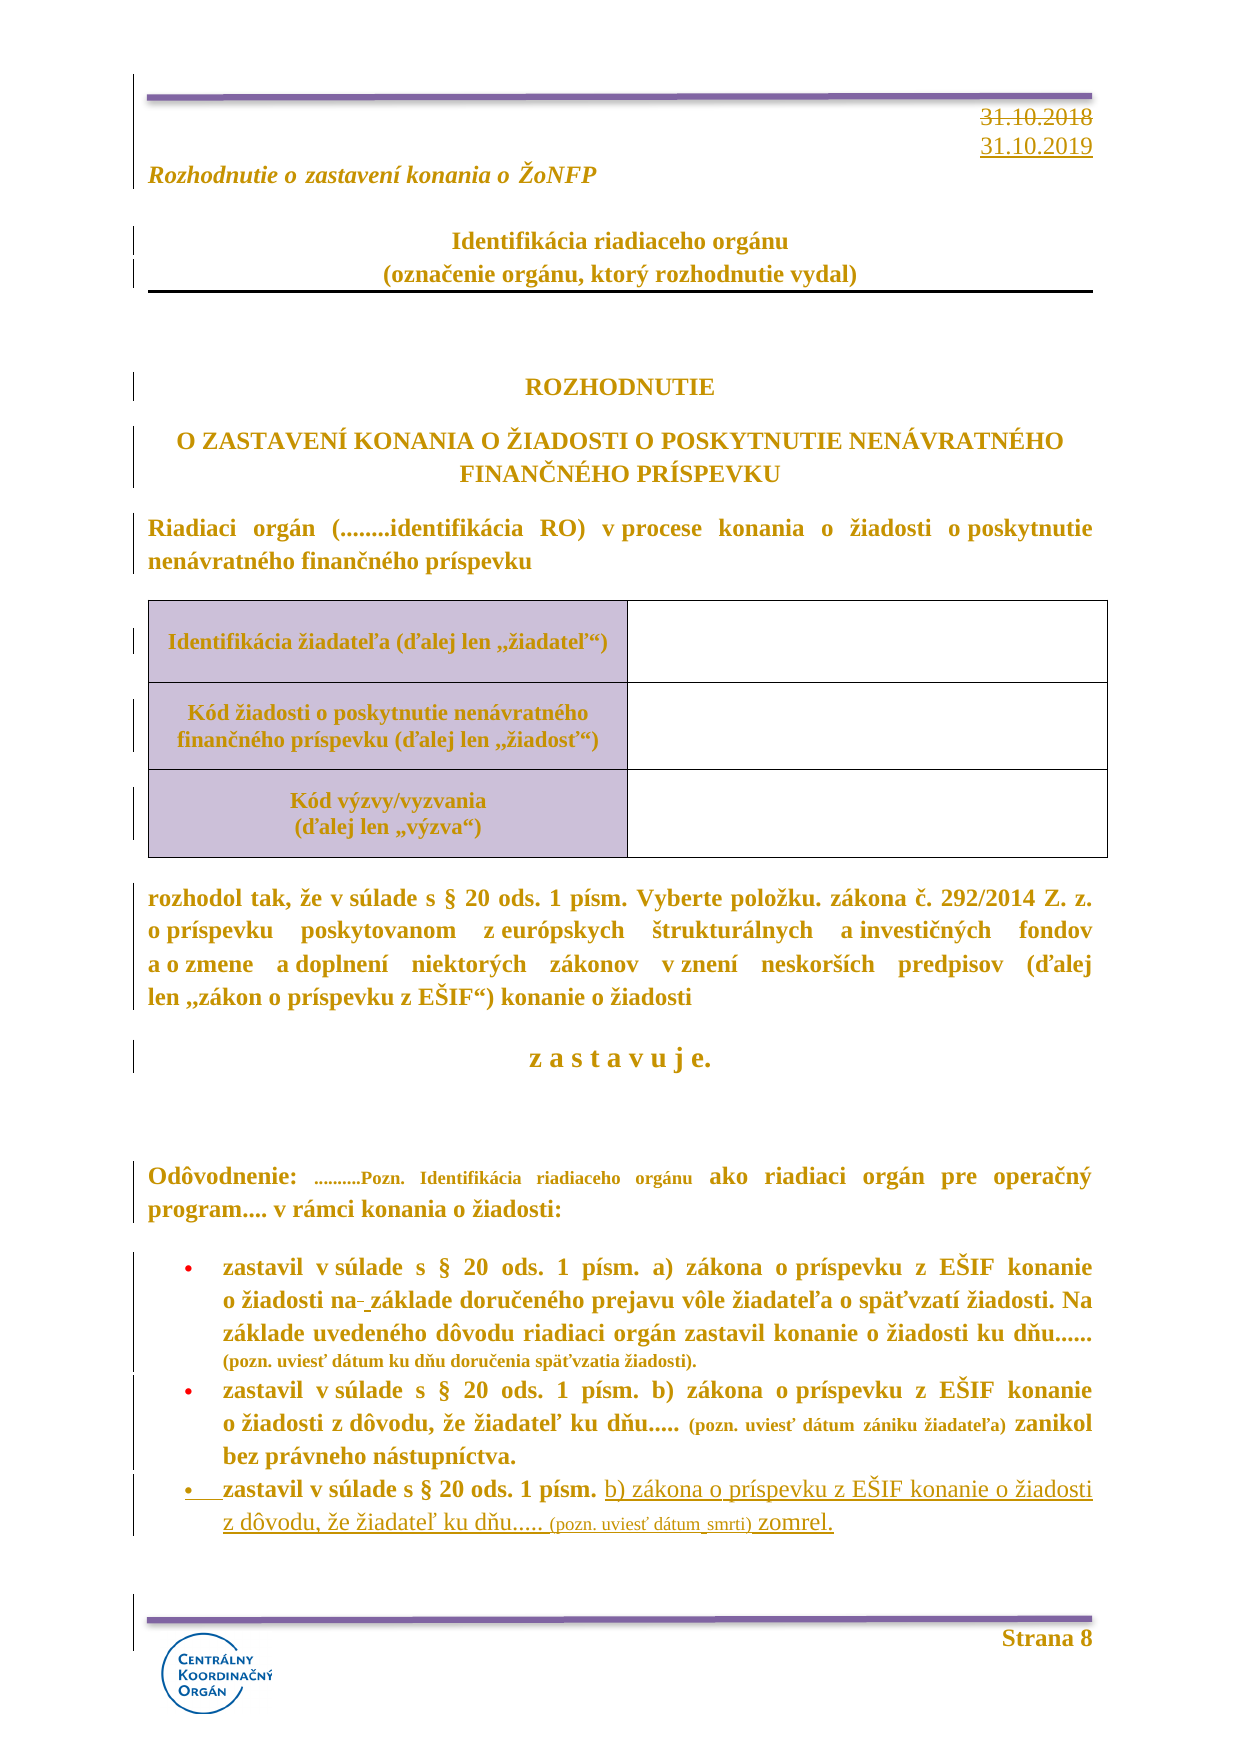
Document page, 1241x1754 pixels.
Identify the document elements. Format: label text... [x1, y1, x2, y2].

table_cell [628, 683, 1107, 769]
table_cell Kód výzvy/vyzvania (ďalej len „výzva“) [149, 770, 627, 857]
table_header Identifikácia žiadateľa (ďalej len ,,žiadateľ“) [149, 601, 627, 682]
text z a s t a v u j e. [148, 1040, 1093, 1073]
text (označenie orgánu, ktorý rozhodnutie vydal) [148, 259, 1093, 290]
text rozhodol tak, že v súlade s § 20 ods. 1 písm. zákona č. 292/2014 Z. z. o príspevku poskytovanom z európskych štrukturálnych a investičných fondov a o zmene a doplnení niektorých zákonov v znení neskorších predpisov (ďalej len ,,zákon o príspevku z EŠIF“) konanie o žiadosti [148, 883, 1093, 1010]
text O ZASTAVENÍ KONANIA O ŽIADOSTI O POSKYTNUTIE NENÁVRATNÉHO FINANČNÉHO PRÍSPEVKU [148, 426, 1093, 488]
text Riadiaci orgán (........identifikácia RO) v procese konania o žiadosti o poskytnutie nenávratného finančného príspevku [148, 513, 1093, 574]
text Odôvodnenie: ..........Pozn. Identifikácia riadiaceho orgánu ako riadiaci orgán pre operačný program.... v rámci konania o žiadosti: [148, 1161, 1093, 1223]
list zastavil v súlade s § 20 ods. 1 písm. b) zákona o príspevku z EŠIF konanie o žiadosti z dôvodu, že žiadateľ ku dňu..... (pozn. uviesť dátum zániku žiadateľa) zanikol bez právneho nástupníctva. [185, 1375, 1093, 1470]
table_cell Kód žiadosti o poskytnutie nenávratného finančného príspevku (ďalej len ,,žiadosť“) [149, 683, 627, 769]
text ROZHODNUTIE [148, 372, 1093, 401]
picture [159, 1631, 272, 1713]
table_header [628, 601, 1107, 682]
list zastavil v súlade s § 20 ods. 1 písm. [185, 1474, 1093, 1536]
text Rozhodnutie o zastavení konania o ŽoNFP [148, 160, 1093, 189]
text Identifikácia riadiaceho orgánu [148, 226, 1093, 255]
list zastavil v súlade s § 20 ods. 1 písm. a) zákona o príspevku z EŠIF konanie o žiadosti nazáklade doručeného prejavu vôle žiadateľa o späťvzatí žiadosti. Na základe uvedeného dôvodu riadiaci orgán zastavil konanie o žiadosti ku dňu...... (pozn. uviesť dátum ku dňu doručenia späťvzatia žiadosti). [185, 1252, 1093, 1372]
table_cell [628, 770, 1107, 857]
